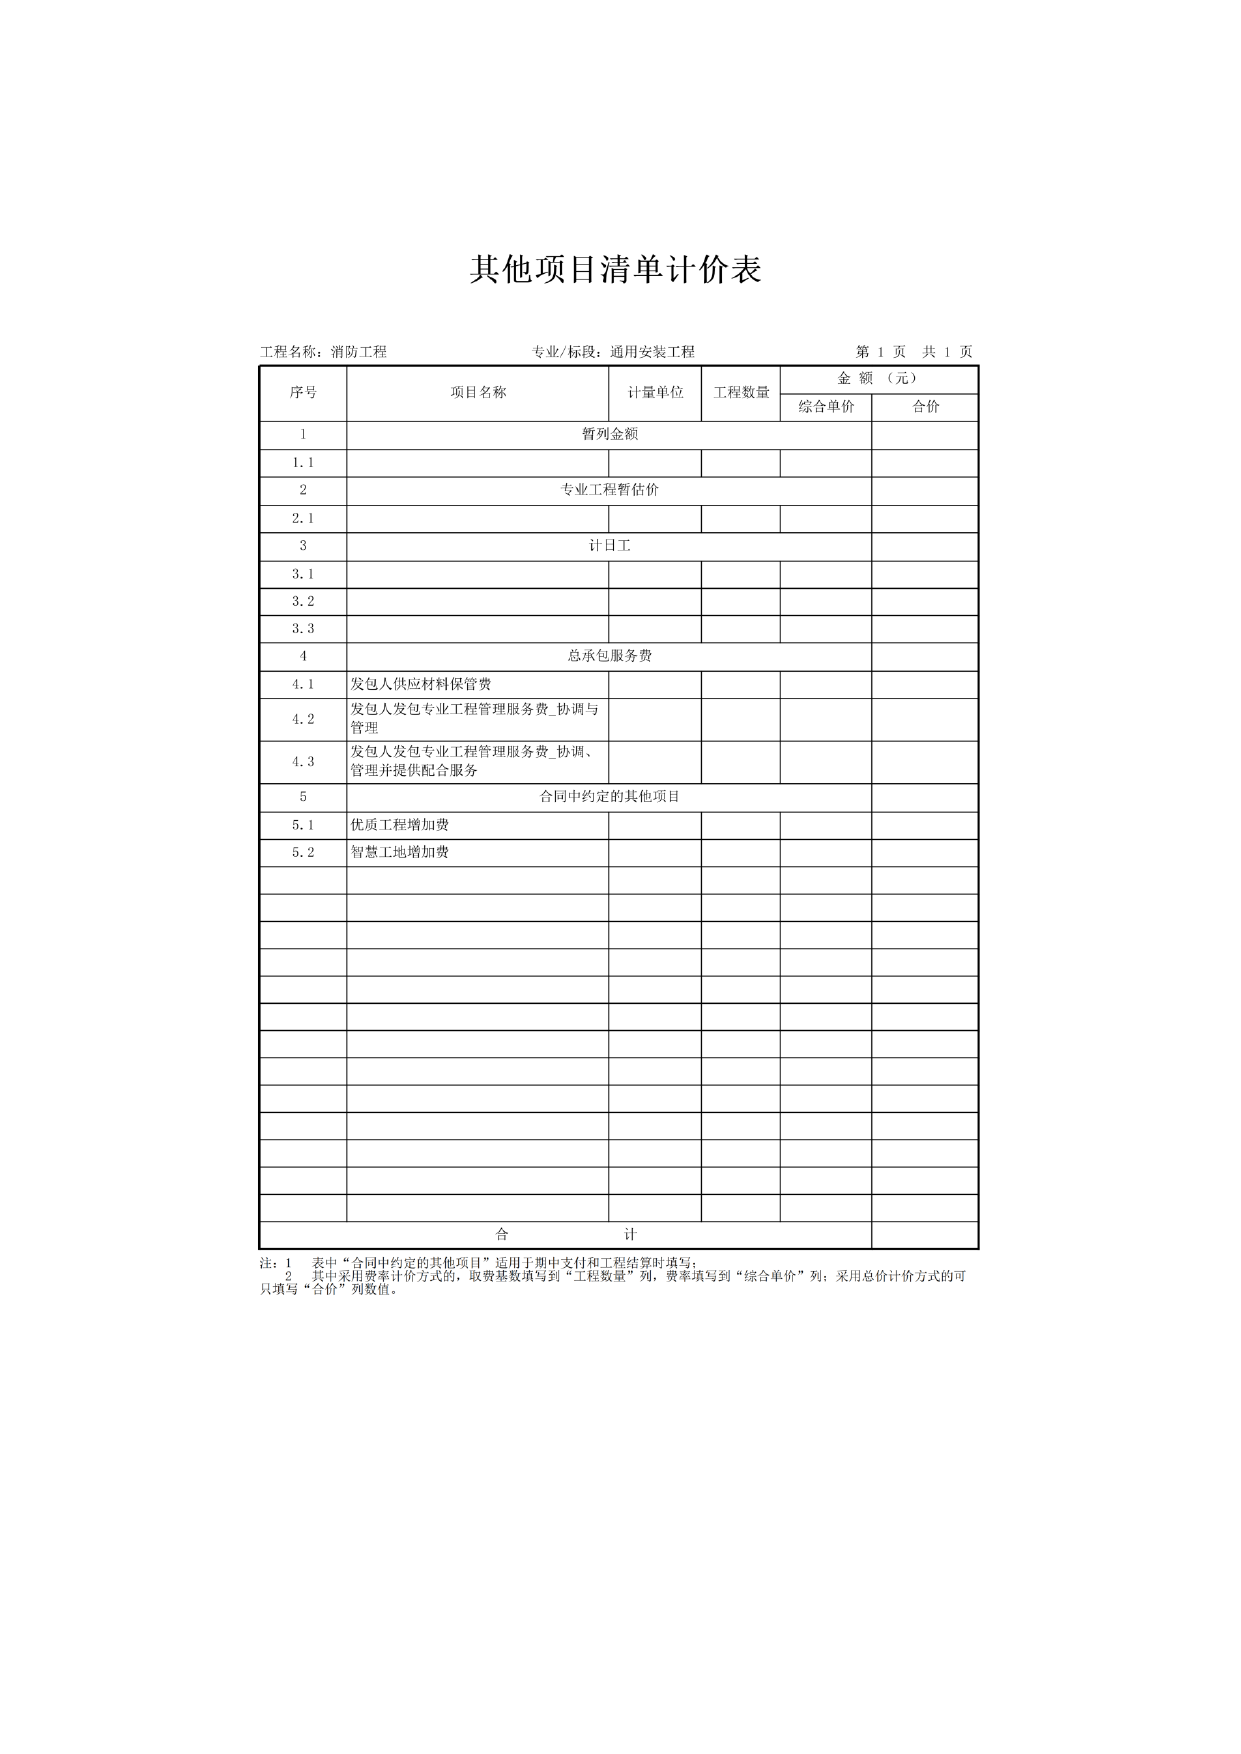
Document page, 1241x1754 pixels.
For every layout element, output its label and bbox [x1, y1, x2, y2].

picture [187, 162, 1053, 1387]
